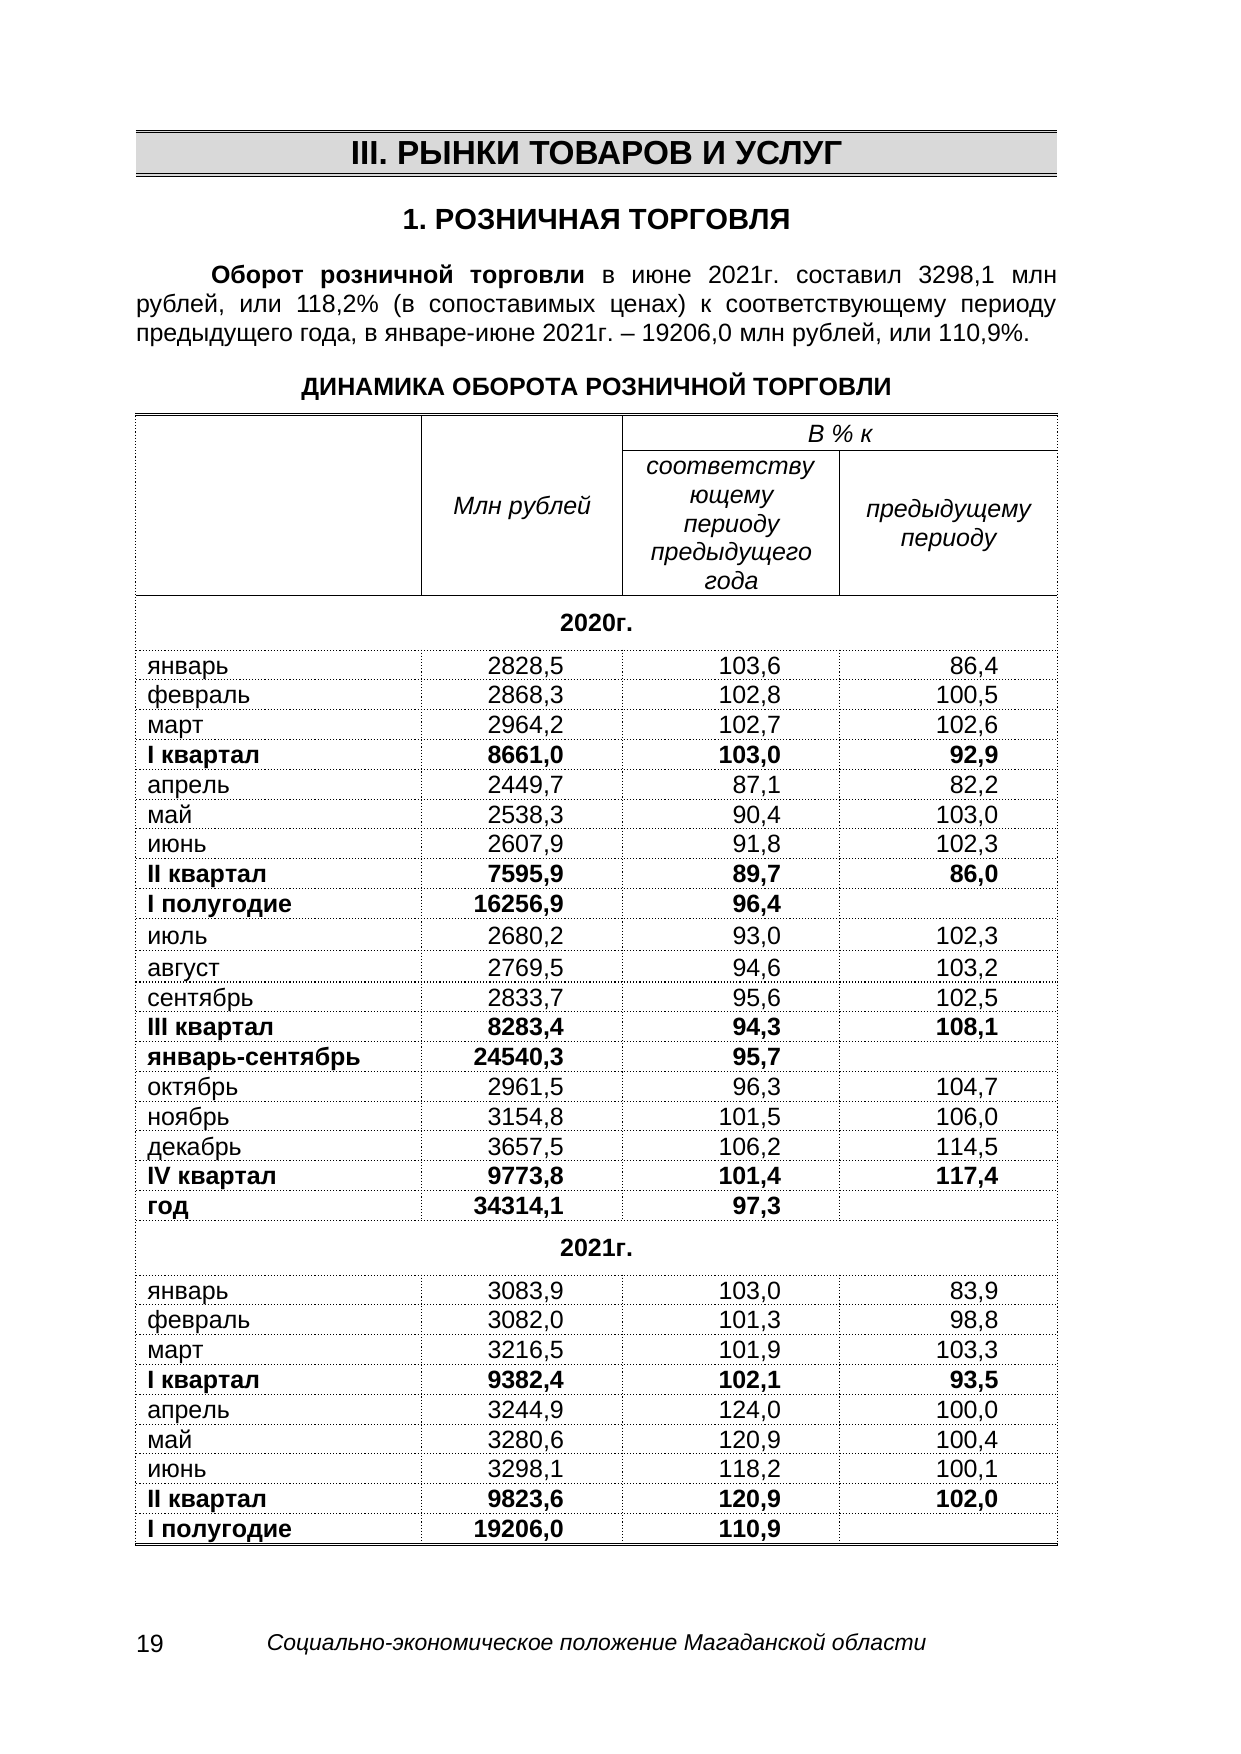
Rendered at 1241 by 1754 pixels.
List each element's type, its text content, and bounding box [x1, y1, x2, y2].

table_cell 102,5 [840, 981, 1057, 1011]
table_cell соответствующему периоду предыдущего года [623, 451, 839, 595]
table_cell декабрь [136, 1130, 421, 1160]
table_cell I квартал [136, 739, 421, 769]
table_cell 3280,6 [421, 1424, 623, 1453]
table_cell 9773,8 [421, 1160, 623, 1190]
table_cell 117,4 [840, 1160, 1057, 1190]
table_cell 2833,7 [421, 981, 623, 1011]
table_cell III квартал [136, 1011, 421, 1041]
table_cell январь [136, 1275, 421, 1304]
table_cell 16256,9 [421, 888, 623, 918]
table_cell 89,7 [623, 858, 840, 888]
table_cell 95,7 [623, 1041, 840, 1071]
table_cell I полугодие [136, 1513, 421, 1543]
table_cell июнь [136, 828, 421, 858]
table_cell 91,8 [623, 828, 840, 858]
table_cell август [136, 950, 421, 981]
table_cell 102,6 [840, 709, 1057, 739]
table_cell 2020г. [136, 596, 1057, 649]
table_cell 100,5 [840, 679, 1057, 709]
table_cell 118,2 [623, 1453, 840, 1483]
table_cell 93,5 [840, 1364, 1057, 1394]
table_cell апрель [136, 1394, 421, 1423]
table_cell 102,3 [840, 918, 1057, 949]
table_cell 86,4 [840, 650, 1057, 679]
table_cell 103,0 [623, 1275, 840, 1304]
table_cell 19206,0 [421, 1513, 623, 1543]
table_cell 3083,9 [421, 1275, 623, 1304]
table_cell 83,9 [840, 1275, 1057, 1304]
table_cell II квартал [136, 1483, 421, 1513]
table_cell [840, 888, 1057, 918]
table_cell 100,1 [840, 1453, 1057, 1483]
table_cell 120,9 [623, 1483, 840, 1513]
table_cell 95,6 [623, 981, 840, 1011]
table_cell 2607,9 [421, 828, 623, 858]
table_cell 8283,4 [421, 1011, 623, 1041]
table_cell 7595,9 [421, 858, 623, 888]
table_cell сентябрь [136, 981, 421, 1011]
table_cell II квартал [136, 858, 421, 888]
table_cell июнь [136, 1453, 421, 1483]
table_cell ноябрь [136, 1101, 421, 1130]
table_cell 103,6 [623, 650, 840, 679]
table_cell 2964,2 [421, 709, 623, 739]
subtitle 1. РОЗНИЧНАЯ ТОРГОВЛЯ [136, 202, 1057, 235]
table_cell 2769,5 [421, 950, 623, 981]
table_cell 2021г. [136, 1220, 1057, 1274]
table_cell июль [136, 918, 421, 949]
table_cell 3154,8 [421, 1101, 623, 1130]
table_cell 101,4 [623, 1160, 840, 1190]
table_cell март [136, 709, 421, 739]
table_cell 24540,3 [421, 1041, 623, 1071]
table_cell 3216,5 [421, 1334, 623, 1364]
table_cell 92,9 [840, 739, 1057, 769]
table_header Млн рублей [422, 416, 622, 595]
table_cell 102,1 [623, 1364, 840, 1394]
table_cell 103,2 [840, 950, 1057, 981]
table_cell 96,3 [623, 1071, 840, 1101]
table_cell 100,4 [840, 1424, 1057, 1453]
table_cell 110,9 [623, 1513, 840, 1543]
table_cell 86,0 [840, 858, 1057, 888]
table_cell февраль [136, 1304, 421, 1334]
table_cell 2961,5 [421, 1071, 623, 1101]
table_cell 2538,3 [421, 799, 623, 828]
table_cell 124,0 [623, 1394, 840, 1423]
table_cell 9823,6 [421, 1483, 623, 1513]
table_cell март [136, 1334, 421, 1364]
table_cell 103,0 [623, 739, 840, 769]
table_cell IV квартал [136, 1160, 421, 1190]
table_cell 102,8 [623, 679, 840, 709]
table_cell 97,3 [623, 1190, 840, 1220]
text Оборот розничной торговли в июне 2021г. составил 3298,1 млн рублей, или 118,2% (в сопоставимых ценах) к соответствующему периоду предыдущего года, в январе-июне 2021г. – 19206,0 млн рублей, или 110,9%. [136, 260, 1057, 346]
table_cell 3298,1 [421, 1453, 623, 1483]
table_cell 106,0 [840, 1101, 1057, 1130]
table_cell предыдущему периоду [840, 451, 1057, 595]
table_cell 2868,3 [421, 679, 623, 709]
table_cell 101,3 [623, 1304, 840, 1334]
table_cell 2449,7 [421, 769, 623, 798]
table_cell 3082,0 [421, 1304, 623, 1334]
text ДИНАМИКА ОБОРОТА РОЗНИЧНОЙ ТОРГОВЛИ [136, 371, 1057, 400]
table_cell [840, 1513, 1057, 1543]
table_cell 2828,5 [421, 650, 623, 679]
table_cell 34314,1 [421, 1190, 623, 1220]
table_cell 102,7 [623, 709, 840, 739]
table_cell I квартал [136, 1364, 421, 1394]
table_cell 98,8 [840, 1304, 1057, 1334]
table_cell 101,5 [623, 1101, 840, 1130]
table_cell [840, 1190, 1057, 1220]
table_cell 2680,2 [421, 918, 623, 949]
table_cell май [136, 799, 421, 828]
table_cell 3657,5 [421, 1130, 623, 1160]
subtitle III. РЫНКИ ТОВАРОВ И УСЛУГ [136, 133, 1057, 173]
table_cell 106,2 [623, 1130, 840, 1160]
table_cell 90,4 [623, 799, 840, 828]
table_cell 9382,4 [421, 1364, 623, 1394]
table_cell 94,3 [623, 1011, 840, 1041]
table_cell 94,6 [623, 950, 840, 981]
table_cell май [136, 1424, 421, 1453]
table_cell 100,0 [840, 1394, 1057, 1423]
table_cell год [136, 1190, 421, 1220]
table_cell I полугодие [136, 888, 421, 918]
table_cell 102,0 [840, 1483, 1057, 1513]
table_header В % к [623, 416, 1057, 450]
table_cell январь [136, 650, 421, 679]
table_cell январь-сентябрь [136, 1041, 421, 1071]
table_cell 93,0 [623, 918, 840, 949]
table_cell 120,9 [623, 1424, 840, 1453]
table_cell 103,3 [840, 1334, 1057, 1364]
table_cell 104,7 [840, 1071, 1057, 1101]
table_cell 101,9 [623, 1334, 840, 1364]
table_cell [840, 1041, 1057, 1071]
table_cell 3244,9 [421, 1394, 623, 1423]
table_cell 102,3 [840, 828, 1057, 858]
table_cell октябрь [136, 1071, 421, 1101]
table_cell 82,2 [840, 769, 1057, 798]
table_cell 87,1 [623, 769, 840, 798]
table_cell апрель [136, 769, 421, 798]
table_cell 103,0 [840, 799, 1057, 828]
table_cell 96,4 [623, 888, 840, 918]
table_cell февраль [136, 679, 421, 709]
table_cell 114,5 [840, 1130, 1057, 1160]
table_header [136, 416, 421, 595]
table_cell 108,1 [840, 1011, 1057, 1041]
table_cell 8661,0 [421, 739, 623, 769]
